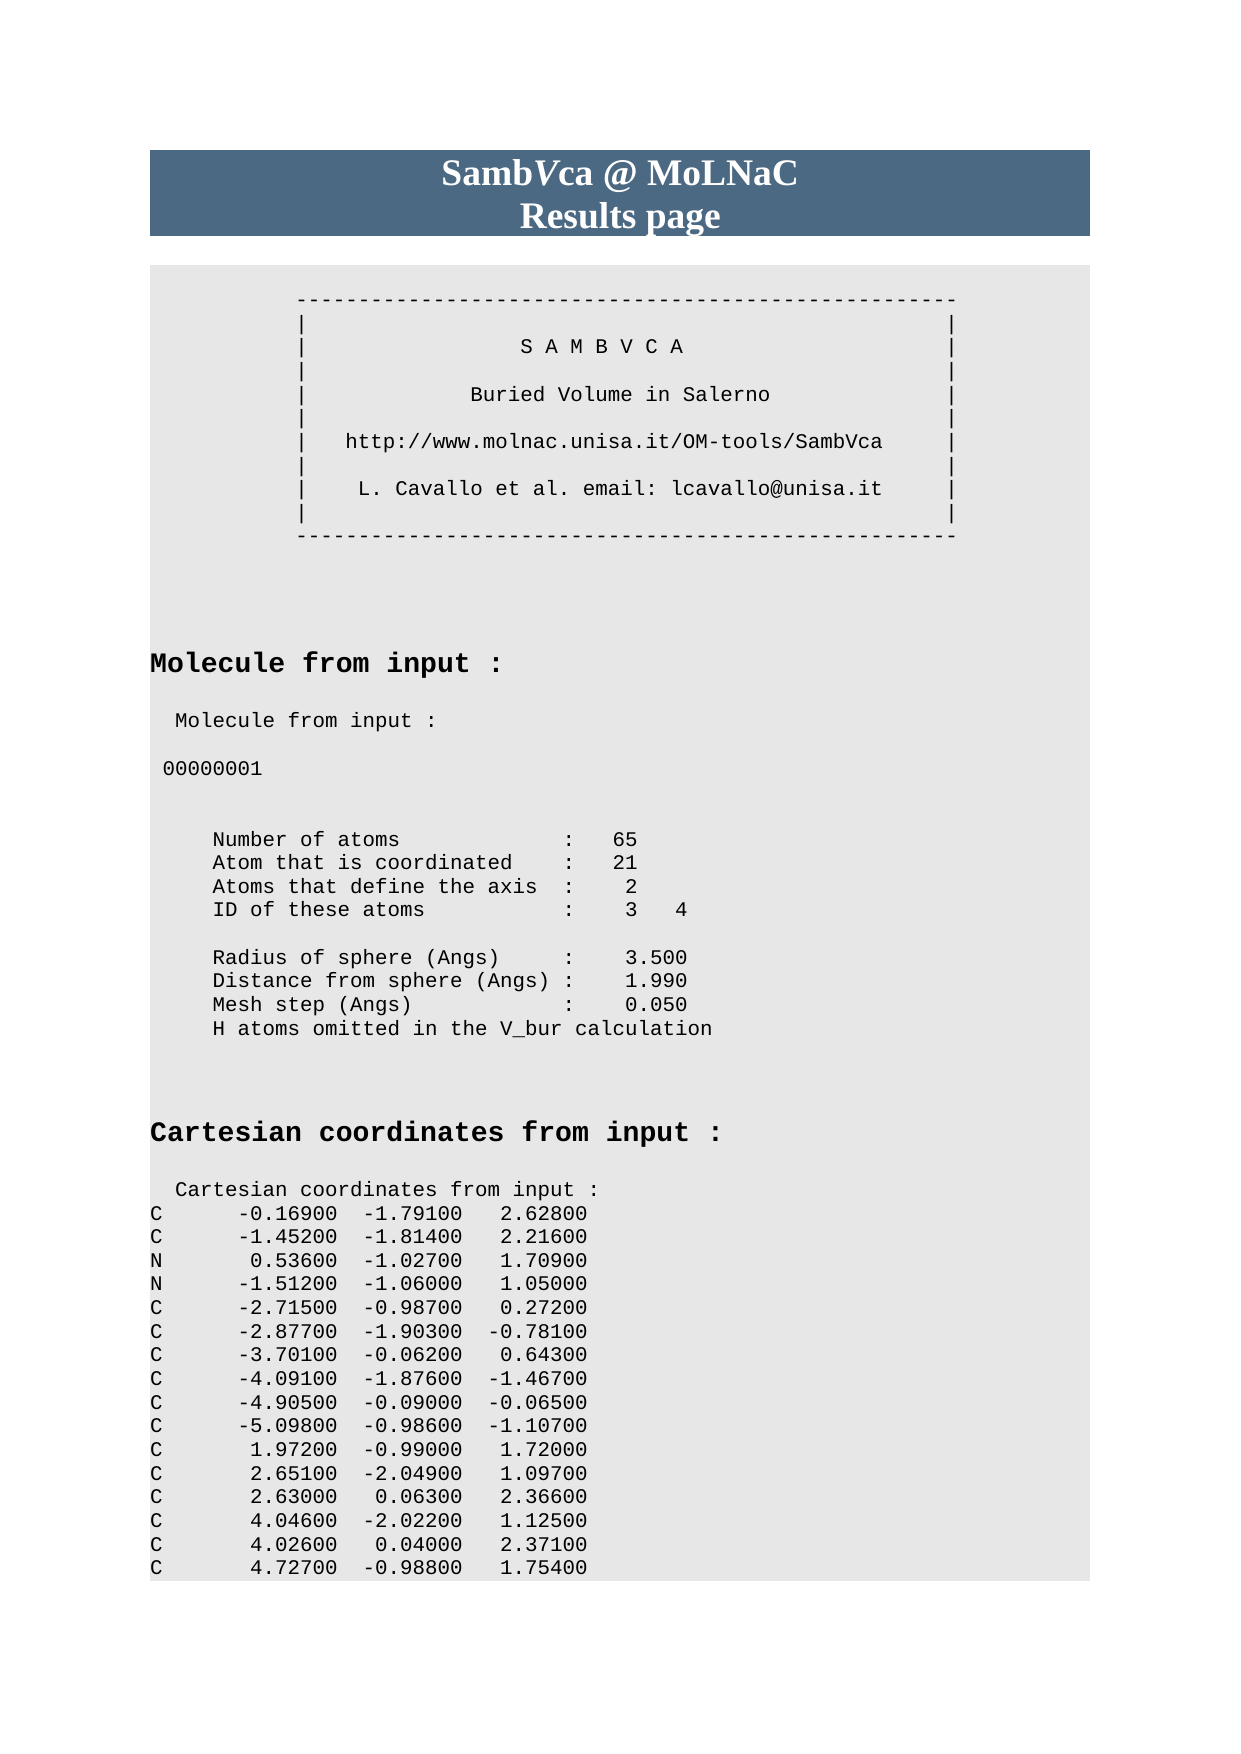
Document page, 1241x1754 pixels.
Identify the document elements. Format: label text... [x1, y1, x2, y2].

subtitle Cartesian coordinates from input : [150, 1118, 1090, 1150]
text ----------------------------------------------------- | | | S A M B V C A | | | | Buried Volume in Salerno | | | | http://www.molnac.unisa.it/OM-tools/SambVca | | | | L. Cavallo et al. email: lcavallo@unisa.it | | | ----------------------------------------------------- [150, 265, 1090, 620]
subtitle SambVca @ MoLNaC Results page [150, 150, 1090, 236]
text Molecule from input : 00000001 Number of atoms : 65 Atom that is coordinated : 21 Atoms that define the axis : 2 ID of these atoms : 3 4 Radius of sphere (Angs) : 3.500 Distance from sphere (Angs) : 1.990 Mesh step (Angs) : 0.050 H atoms omitted in the V_bur calculation [150, 710, 1090, 1089]
subtitle Molecule from input : [150, 649, 1090, 681]
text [150, 1179, 1090, 1581]
